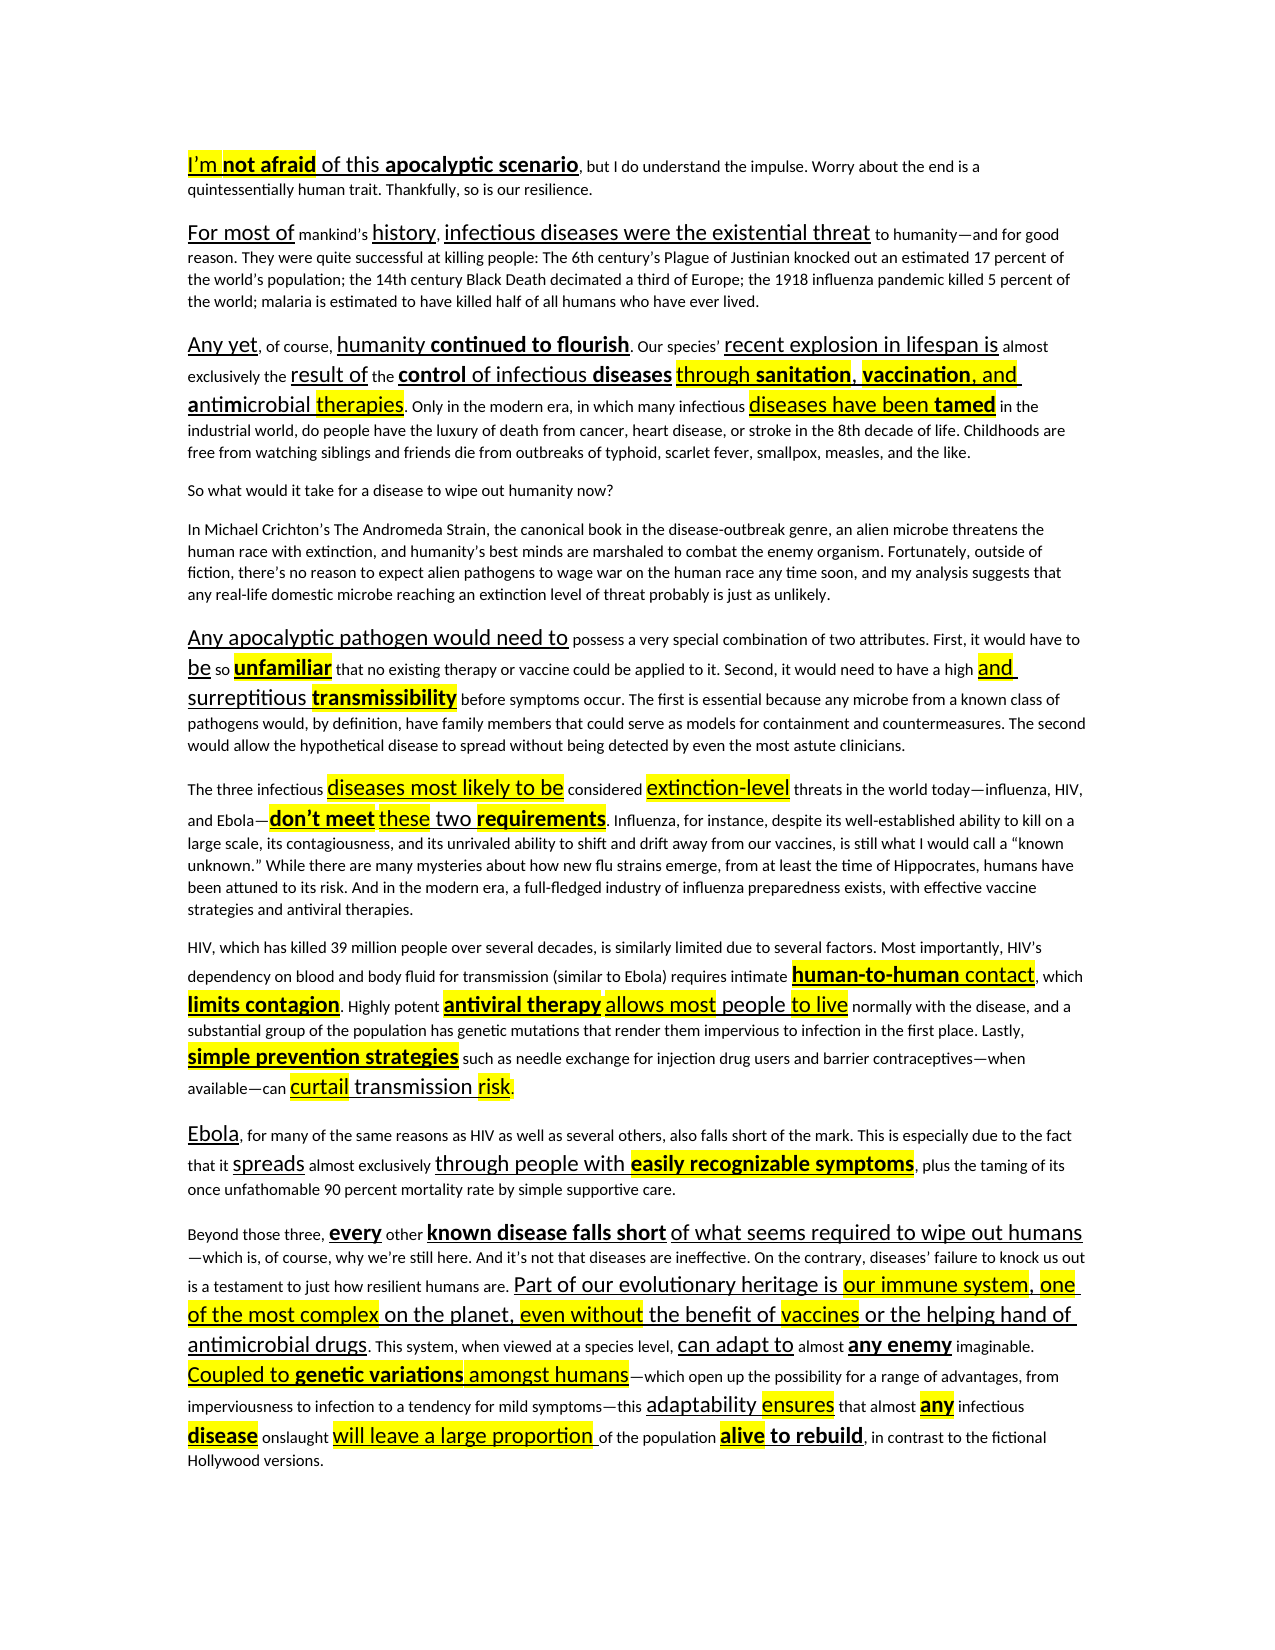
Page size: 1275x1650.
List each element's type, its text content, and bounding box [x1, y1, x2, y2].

text Any apocalyptic pathogen would need to possess a very special combination of two attributes. First, it would have to be so unfamiliar that no existing therapy or vaccine could be applied to it. Second, it would need to have a high and surreptitious transmissibility before symptoms occur. The first is essential because any microbe from a known class of pathogens would, by definition, have family members that could serve as models for containment and countermeasures. The second would allow the hypothetical disease to spread without being detected by even the most astute clinicians. [187, 623, 1087, 755]
text HIV, which has killed 39 million people over several decades, is similarly limited due to several factors. Most importantly, HIV’s dependency on blood and body fluid for transmission (similar to Ebola) requires intimate human-to-human contact, which limits contagion. Highly potent antiviral therapy allows most people to live normally with the disease, and a substantial group of the population has genetic mutations that render them impervious to infection in the first place. Lastly, simple prevention strategies such as needle exchange for injection drug users and barrier contraceptives—when available—can curtail transmission risk. [187, 937, 1087, 1101]
text I’m not afraid of this apocalyptic scenario, but I do understand the impulse. Worry about the end is a quintessentially human trait. Thankfully, so is our resilience. [187, 150, 1087, 200]
text In Michael Crichton’s The Andromeda Strain, the canonical book in the disease-outbreak genre, an alien microbe threatens the human race with extinction, and humanity’s best minds are marshaled to combat the enemy organism. Fortunately, outside of fiction, there’s no reason to expect alien pathogens to wage war on the human race any time soon, and my analysis suggests that any real-life domestic microbe reaching an extinction level of threat probably is just as unlikely. [187, 519, 1087, 605]
text Any yet, of course, humanity continued to flourish. Our species’ recent explosion in lifespan is almost exclusively the result of the control of infectious diseases through sanitation, vaccination, and antimicrobial therapies. Only in the modern era, in which many infectious diseases have been tamed in the industrial world, do people have the luxury of death from cancer, heart disease, or stroke in the 8th decade of life. Childhoods are free from watching siblings and friends die from outbreaks of typhoid, scarlet fever, smallpox, measles, and the like. [187, 330, 1087, 462]
text The three infectious diseases most likely to be considered extinction-level threats in the world today—influenza, HIV, and Ebola—don’t meet these two requirements. Influenza, for instance, despite its well-established ability to kill on a large scale, its contagiousness, and its unrivaled ability to shift and drift away from our vaccines, is still what I would call a “known unknown.” While there are many mysteries about how new flu strains emerge, from at least the time of Hippocrates, humans have been attuned to its risk. And in the modern era, a full-fledged industry of influenza preparedness exists, with effective vaccine strategies and antiviral therapies. [187, 773, 1087, 919]
text So what would it take for a disease to wipe out humanity now? [187, 480, 1087, 501]
text Beyond those three, every other known disease falls short of what seems required to wipe out humans—which is, of course, why we’re still here. And it’s not that diseases are ineffective. On the contrary, diseases’ failure to knock us out is a testament to just how resilient humans are. Part of our evolutionary heritage is our immune system, one of the most complex on the planet, even without the benefit of vaccines or the helping hand of antimicrobial drugs. This system, when viewed at a species level, can adapt to almost any enemy imaginable. Coupled to genetic variations amongst humans—which open up the possibility for a range of advantages, from imperviousness to infection to a tendency for mild symptoms—this adaptability ensures that almost any infectious disease onslaught will leave a large proportion of the population alive to rebuild, in contrast to the fictional Hollywood versions. [187, 1218, 1087, 1471]
text Ebola, for many of the same reasons as HIV as well as several others, also falls short of the mark. This is especially due to the fact that it spreads almost exclusively through people with easily recognizable symptoms, plus the taming of its once unfathomable 90 percent mortality rate by simple supportive care. [187, 1119, 1087, 1199]
text For most of mankind’s history, infectious diseases were the existential threat to humanity—and for good reason. They were quite successful at killing people: The 6th century’s Plague of Justinian knocked out an estimated 17 percent of the world’s population; the 14th century Black Death decimated a third of Europe; the 1918 influenza pandemic killed 5 percent of the world; malaria is estimated to have killed half of all humans who have ever lived. [187, 218, 1087, 312]
